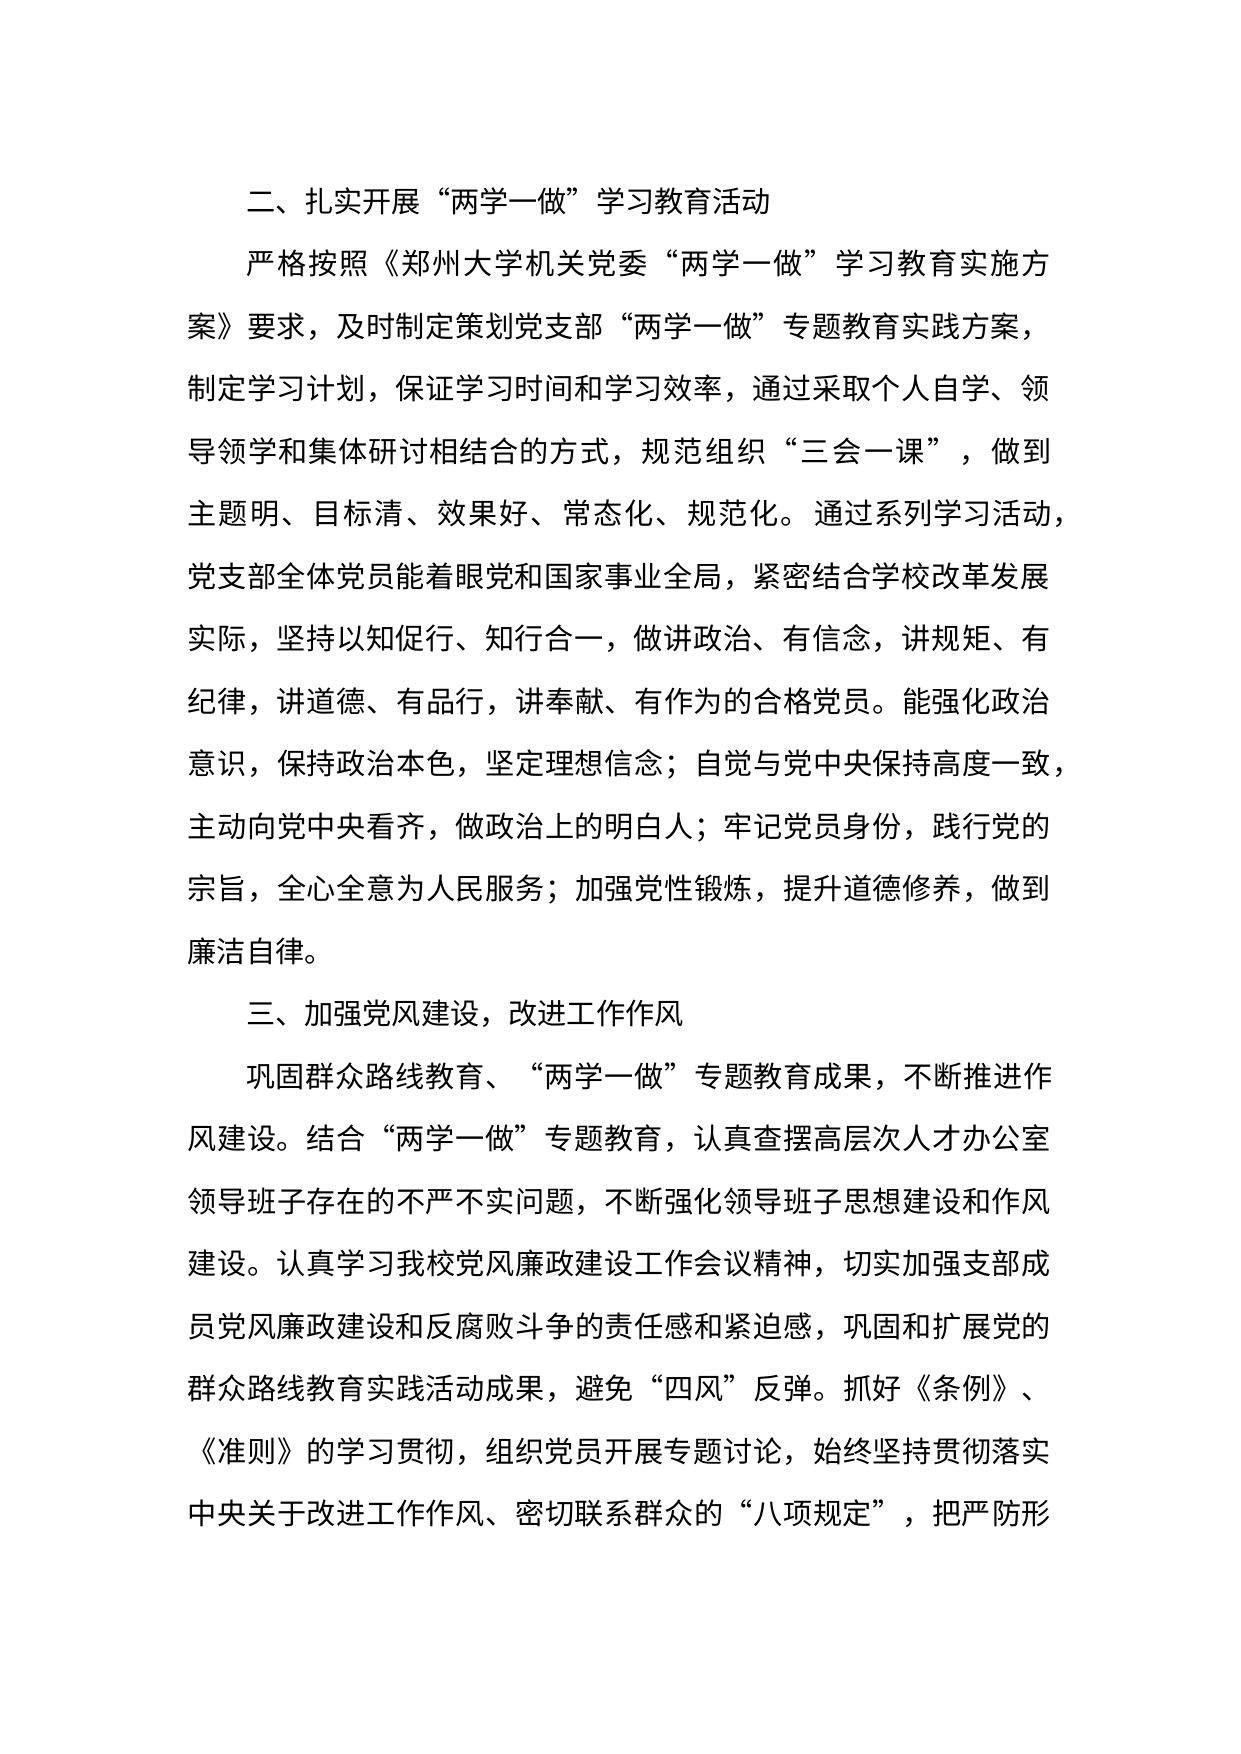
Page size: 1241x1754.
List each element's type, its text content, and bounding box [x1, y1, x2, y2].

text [187, 1037, 1053, 1537]
text 严格按照《郑州大学机关党委“两学一做”学习教育实施方案》要求，及时制定策划党支部“两学一做”专题教育实践方案，制定学习计划，保证学习时间和学习效率，通过采取个人自学、领导领学和集体研讨相结合的方式，规范组织“三会一课”，做到主题明、目标清、效果好、常态化、规范化。通过系列学习活动，党支部全体党员能着眼党和国家事业全局，紧密结合学校改革发展实际，坚持以知促行、知行合一，做讲政治、有信念，讲规矩、有纪律，讲道德、有品行，讲奉献、有作为的合格党员。能强化政治意识，保持政治本色，坚定理想信念；自觉与党中央保持高度一致，主动向党中央看齐，做政治上的明白人；牢记党员身份，践行党的宗旨，全心全意为人民服务；加强党性锻炼，提升道德修养，做到廉洁自律。 [187, 224, 1053, 974]
text 三、加强党风建设，改进工作作风 [187, 974, 1053, 1037]
text 二、扎实开展“两学一做”学习教育活动 [187, 162, 1053, 224]
